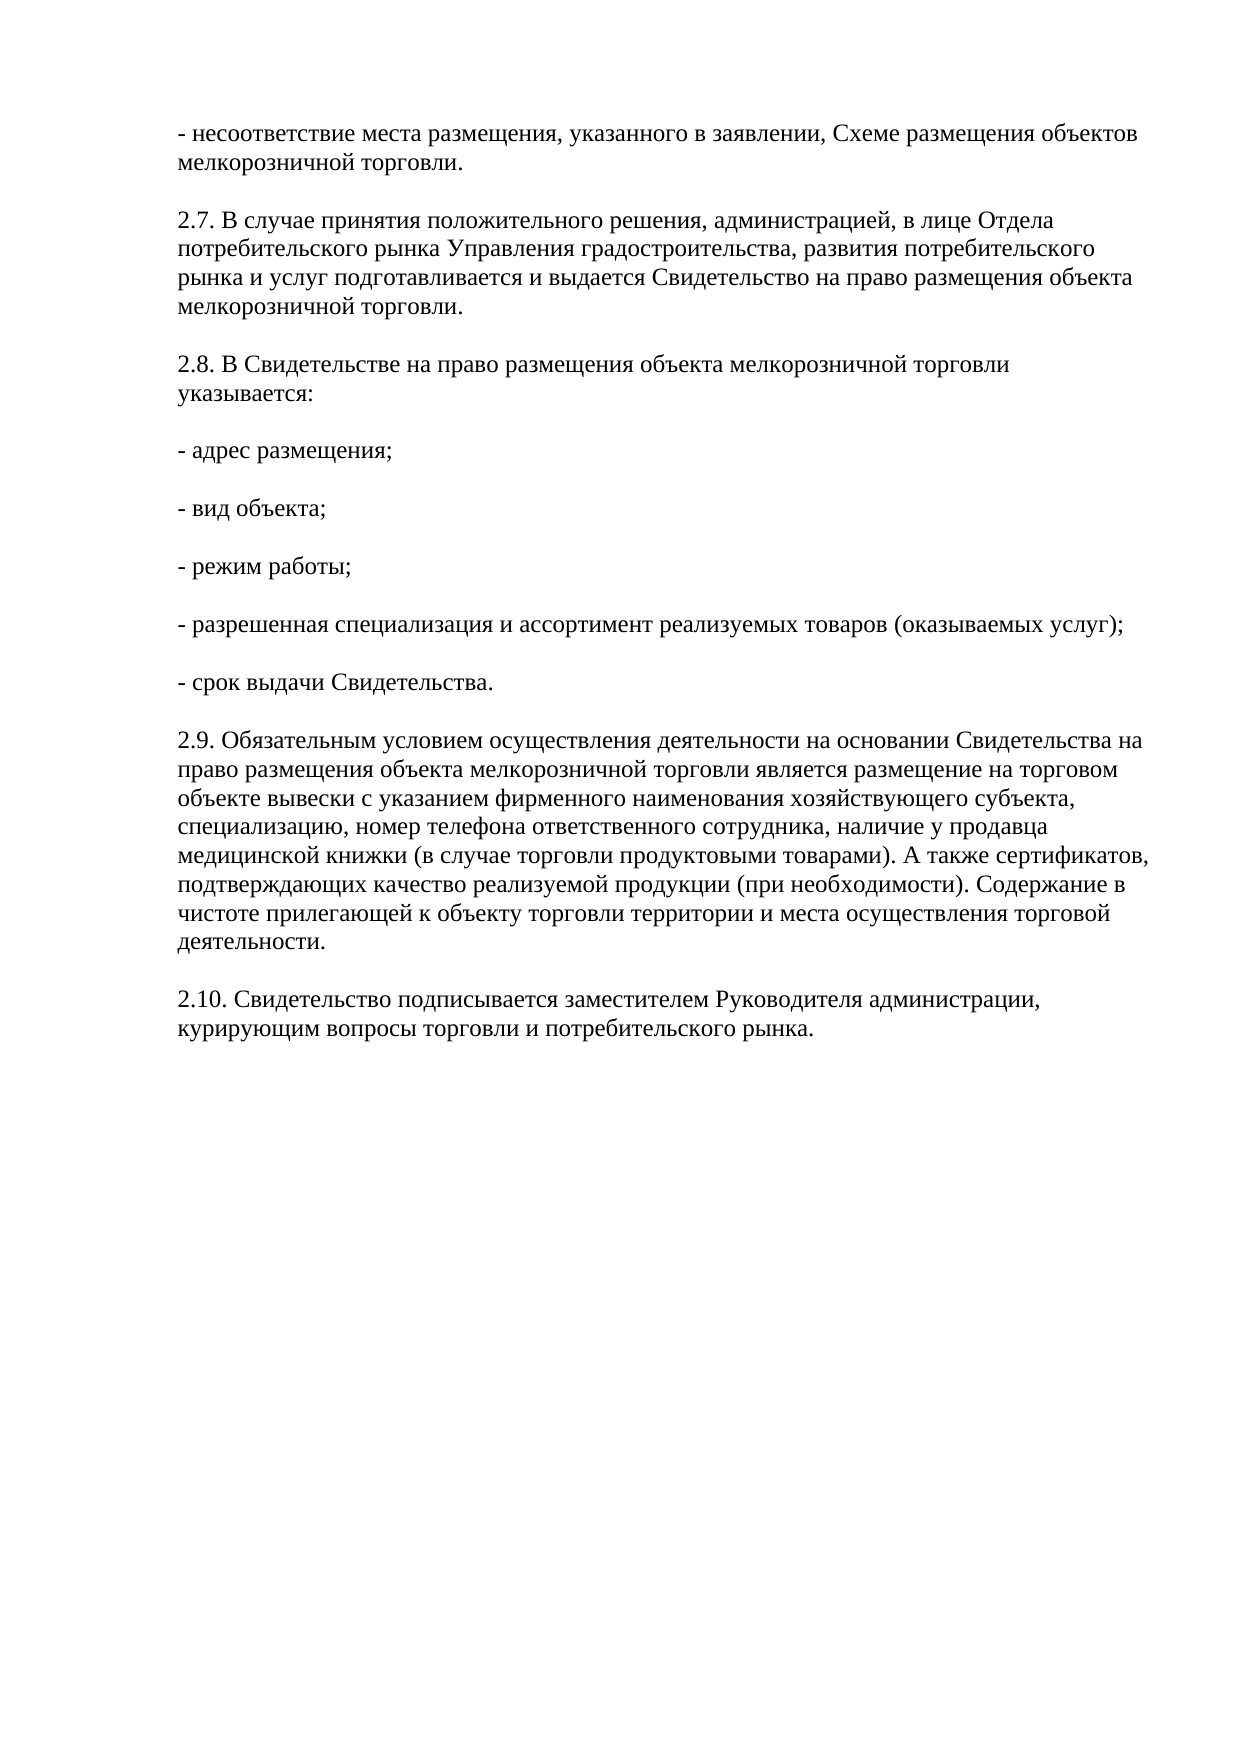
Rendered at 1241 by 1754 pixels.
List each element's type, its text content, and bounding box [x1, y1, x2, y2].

text 2.7. В случае принятия положительного решения, администрацией, в лице Отдела потребительского рынка Управления градостроительства, развития потребительского рынка и услуг подготавливается и выдается Свидетельство на право размещения объекта мелкорозничной торговли. [177, 205, 1152, 320]
text - вид объекта; [177, 493, 1152, 522]
text 2.10. Свидетельство подписывается заместителем Руководителя администрации, курирующим вопросы торговли и потребительского рынка. [177, 984, 1152, 1070]
text - срок выдачи Свидетельства. [177, 667, 1152, 696]
text - адрес размещения; [177, 436, 1152, 464]
text 2.9. Обязательным условием осуществления деятельности на основании Свидетельства на право размещения объекта мелкорозничной торговли является размещение на торговом объекте вывески с указанием фирменного наименования хозяйствующего субъекта, специализацию, номер телефона ответственного сотрудника, наличие у продавца медицинской книжки (в случае торговли продуктовыми товарами). А также сертификатов, подтверждающих качество реализуемой продукции (при необходимости). Содержание в чистоте прилегающей к объекту торговли территории и места осуществления торговой деятельности. [177, 725, 1152, 955]
text - режим работы; [177, 551, 1152, 580]
text - несоответствие места размещения, указанного в заявлении, Схеме размещения объектов мелкорозничной торговли. [177, 118, 1152, 176]
text - разрешенная специализация и ассортимент реализуемых товаров (оказываемых услуг); [177, 609, 1152, 638]
text 2.8. В Свидетельстве на право размещения объекта мелкорозничной торговли указывается: [177, 349, 1152, 406]
